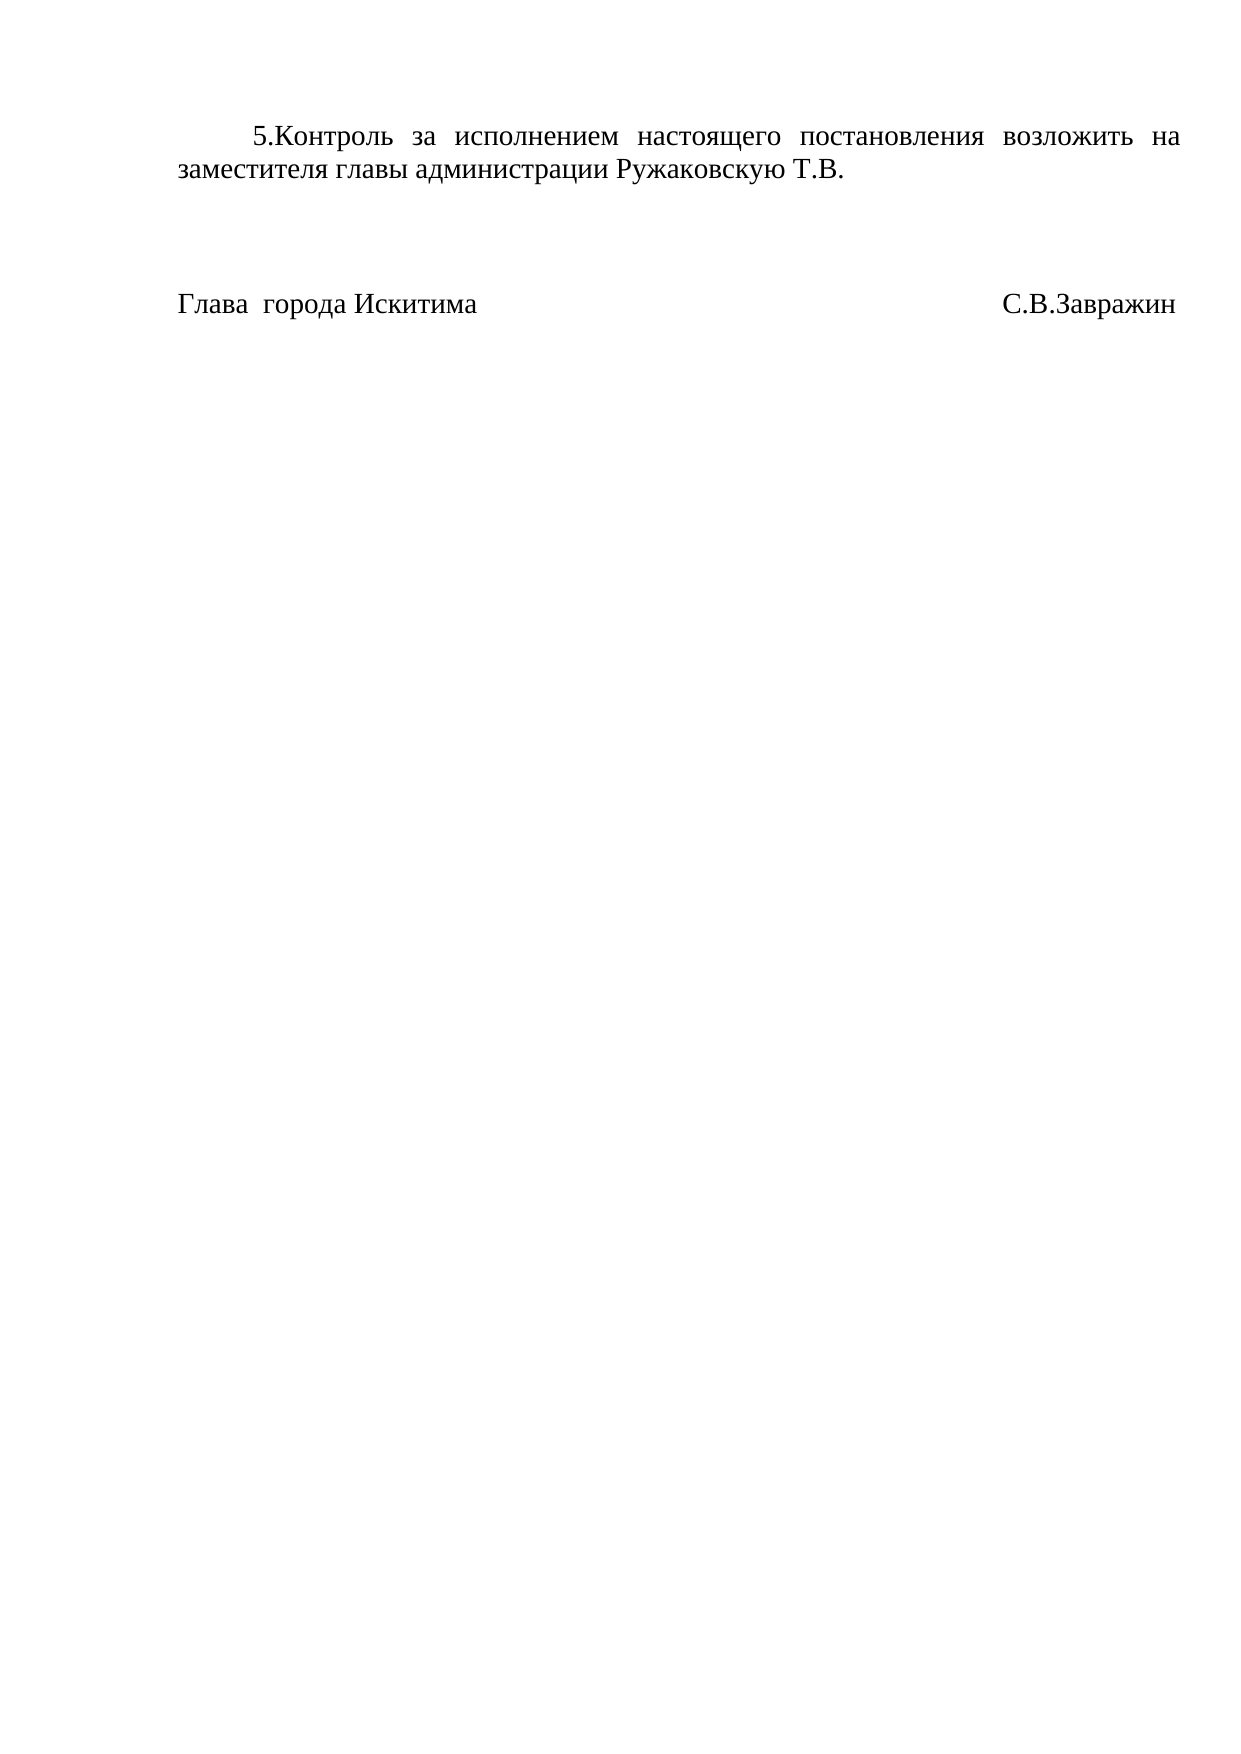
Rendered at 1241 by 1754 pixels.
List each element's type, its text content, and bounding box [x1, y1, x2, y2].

text 5.Контроль за исполнением настоящего постановления возложить на заместителя главы администрации Ружаковскую Т.В. [177, 118, 1181, 185]
text Глава города Искитима С.В.Завражин [177, 286, 1181, 319]
